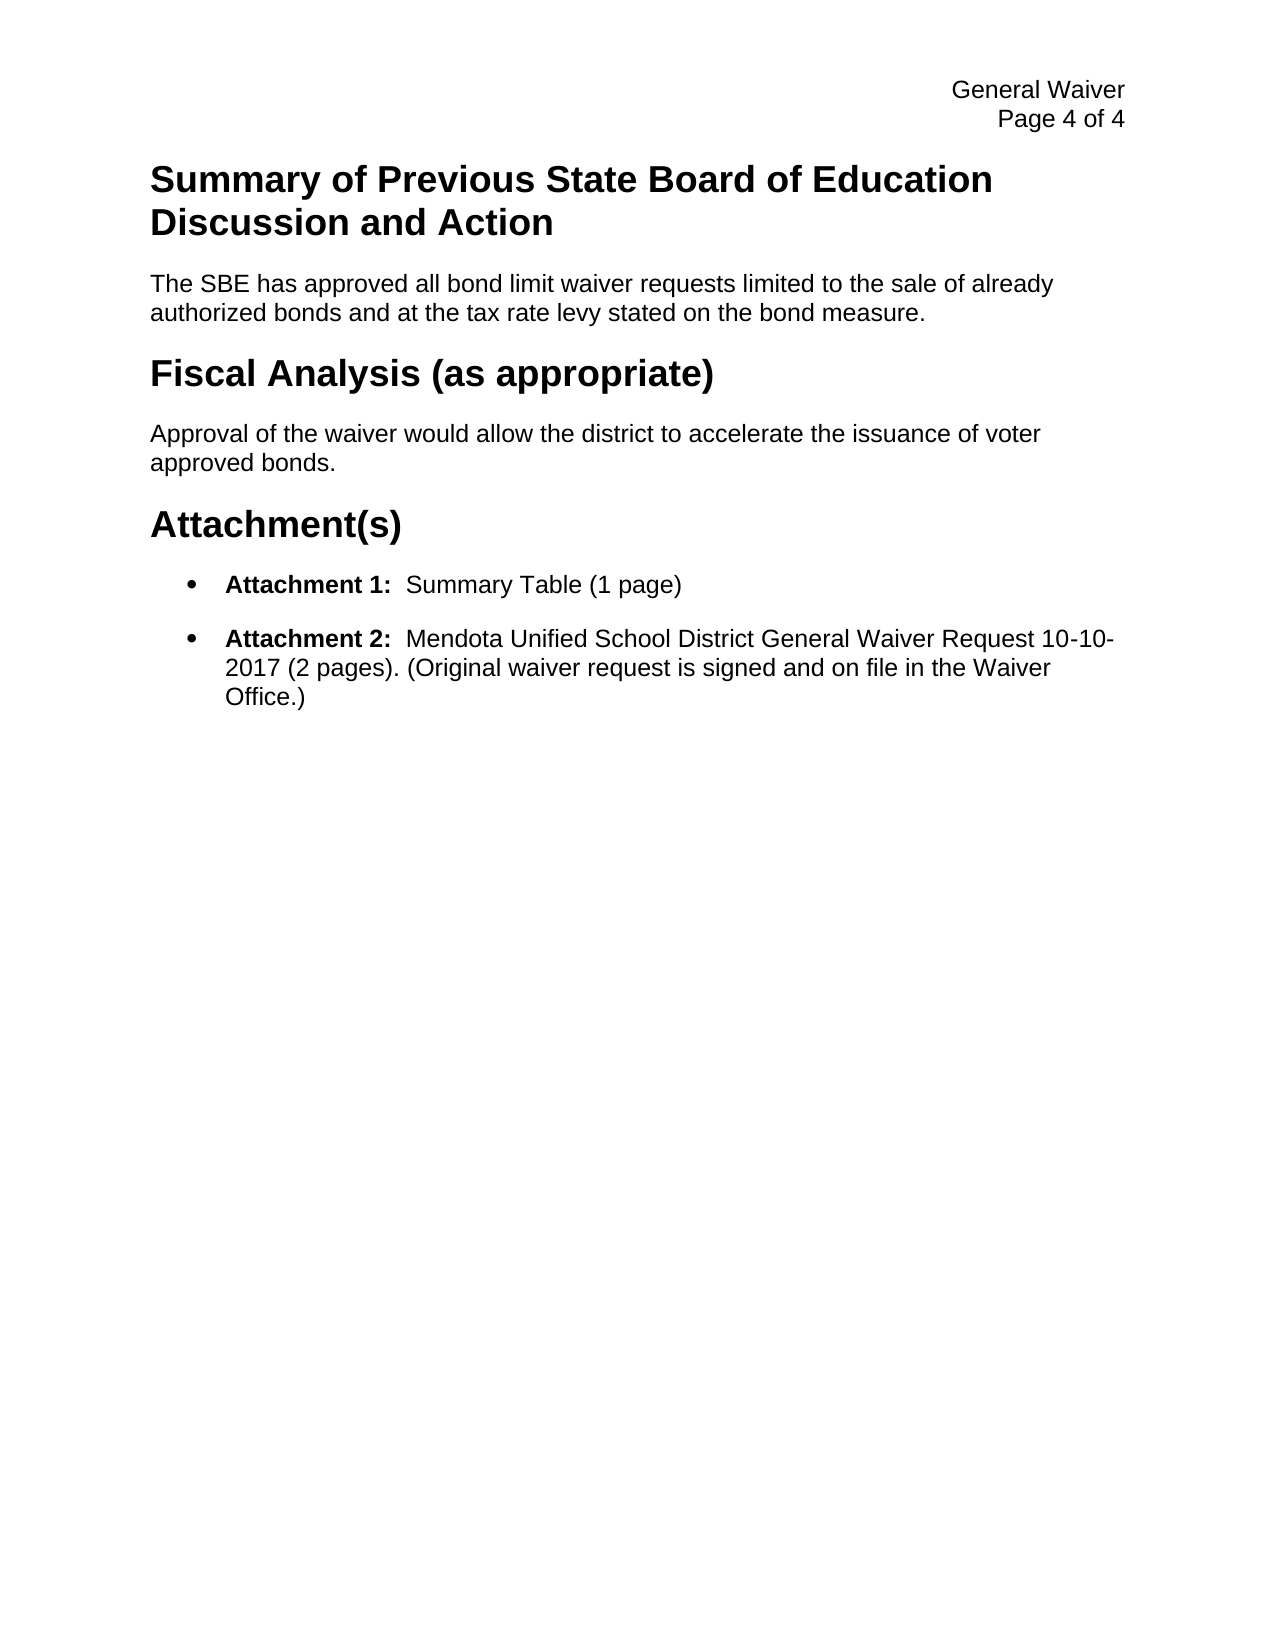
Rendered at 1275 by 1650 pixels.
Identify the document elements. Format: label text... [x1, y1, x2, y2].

text The SBE has approved all bond limit waiver requests limited to the sale of already authorized bonds and at the tax rate levy stated on the bond measure. [150, 269, 1125, 326]
subtitle Summary of Previous State Board of Education Discussion and Action [150, 157, 1125, 244]
subtitle Attachment(s) [150, 502, 1125, 545]
list Attachment 2: Mendota Unified School District General Waiver Request 10-10-2017 (2 pages). (Original waiver request is signed and on file in the Waiver Office.) [187, 624, 1125, 710]
text Approval of the waiver would allow the district to accelerate the issuance of voter approved bonds. [150, 419, 1125, 477]
list Attachment 1: Summary Table (1 page) [187, 570, 1125, 599]
subtitle Fiscal Analysis (as appropriate) [150, 351, 1125, 394]
